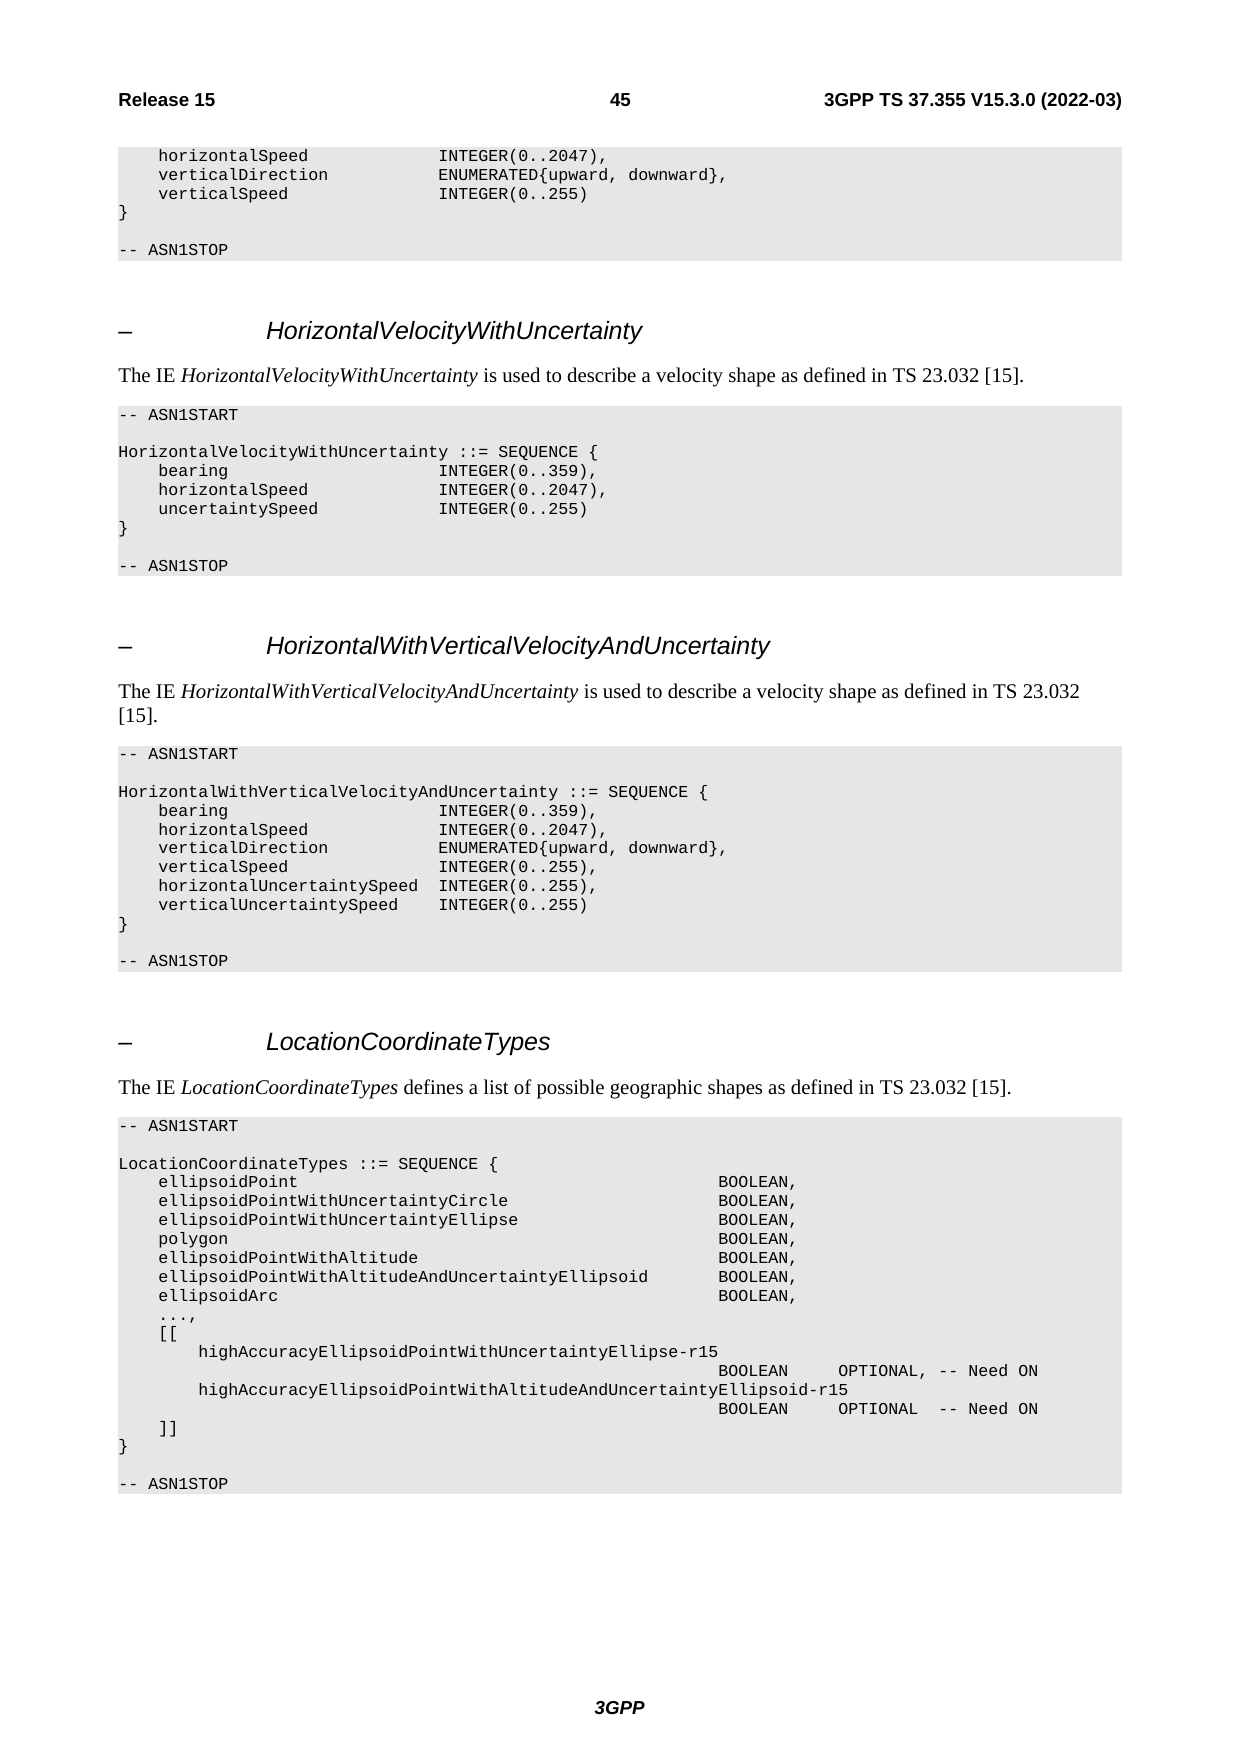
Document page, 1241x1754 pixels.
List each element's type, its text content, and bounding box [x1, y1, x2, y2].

text The IE LocationCoordinateTypes defines a list of possible geographic shapes as defined in TS 23.032 [15]. [118, 1075, 1122, 1099]
text highAccuracyEllipsoidPointWithAltitudeAndUncertaintyEllipsoid-r15 [118, 1381, 1122, 1400]
text ellipsoidPoint BOOLEAN, [118, 1174, 1122, 1193]
text highAccuracyEllipsoidPointWithUncertaintyEllipse-r15 [118, 1344, 1122, 1363]
text bearing INTEGER(0..359), [118, 463, 1122, 482]
text ellipsoidArc BOOLEAN, [118, 1287, 1122, 1306]
subtitle – HorizontalWithVerticalVelocityAndUncertainty [118, 631, 1122, 660]
text HorizontalWithVerticalVelocityAndUncertainty ::= SEQUENCE { [118, 783, 1122, 802]
text uncertaintySpeed INTEGER(0..255) [118, 501, 1122, 519]
text horizontalSpeed INTEGER(0..2047), [118, 482, 1122, 501]
text ellipsoidPointWithAltitudeAndUncertaintyEllipsoid BOOLEAN, [118, 1268, 1122, 1287]
text verticalSpeed INTEGER(0..255), [118, 859, 1122, 878]
text HorizontalVelocityWithUncertainty ::= SEQUENCE { [118, 444, 1122, 463]
text bearing INTEGER(0..359), [118, 802, 1122, 821]
text ellipsoidPointWithUncertaintyEllipse BOOLEAN, [118, 1212, 1122, 1231]
text ellipsoidPointWithAltitude BOOLEAN, [118, 1249, 1122, 1268]
text } [118, 204, 1122, 223]
text ..., [118, 1306, 1122, 1325]
text The IE HorizontalWithVerticalVelocityAndUncertainty is used to describe a velocity shape as defined in TS 23.032 [15]. [118, 679, 1122, 727]
text verticalUncertaintySpeed INTEGER(0..255) [118, 896, 1122, 915]
text BOOLEAN OPTIONAL, -- Need ON [118, 1363, 1122, 1381]
text BOOLEAN OPTIONAL -- Need ON [118, 1400, 1122, 1419]
text horizontalSpeed INTEGER(0..2047), [118, 821, 1122, 840]
text verticalDirection ENUMERATED{upward, downward}, [118, 840, 1122, 859]
text polygon BOOLEAN, [118, 1231, 1122, 1249]
text horizontalSpeed INTEGER(0..2047), [118, 147, 1122, 166]
text -- ASN1START [118, 1117, 1122, 1136]
text -- ASN1STOP [118, 953, 1122, 972]
text [[ [118, 1325, 1122, 1344]
text ]] [118, 1419, 1122, 1438]
text verticalSpeed INTEGER(0..255) [118, 185, 1122, 204]
text LocationCoordinateTypes ::= SEQUENCE { [118, 1155, 1122, 1174]
text } [118, 915, 1122, 934]
text -- ASN1STOP [118, 1476, 1122, 1494]
text } [118, 519, 1122, 538]
text verticalDirection ENUMERATED{upward, downward}, [118, 166, 1122, 185]
text ellipsoidPointWithUncertaintyCircle BOOLEAN, [118, 1193, 1122, 1212]
subtitle – HorizontalVelocityWithUncertainty [118, 316, 1122, 345]
text -- ASN1STOP [118, 557, 1122, 576]
text -- ASN1START [118, 746, 1122, 764]
text -- ASN1STOP [118, 242, 1122, 261]
text } [118, 1438, 1122, 1457]
subtitle – LocationCoordinateTypes [118, 1027, 1122, 1056]
text horizontalUncertaintySpeed INTEGER(0..255), [118, 878, 1122, 896]
text The IE HorizontalVelocityWithUncertainty is used to describe a velocity shape as defined in TS 23.032 [15]. [118, 363, 1122, 387]
text -- ASN1START [118, 406, 1122, 425]
